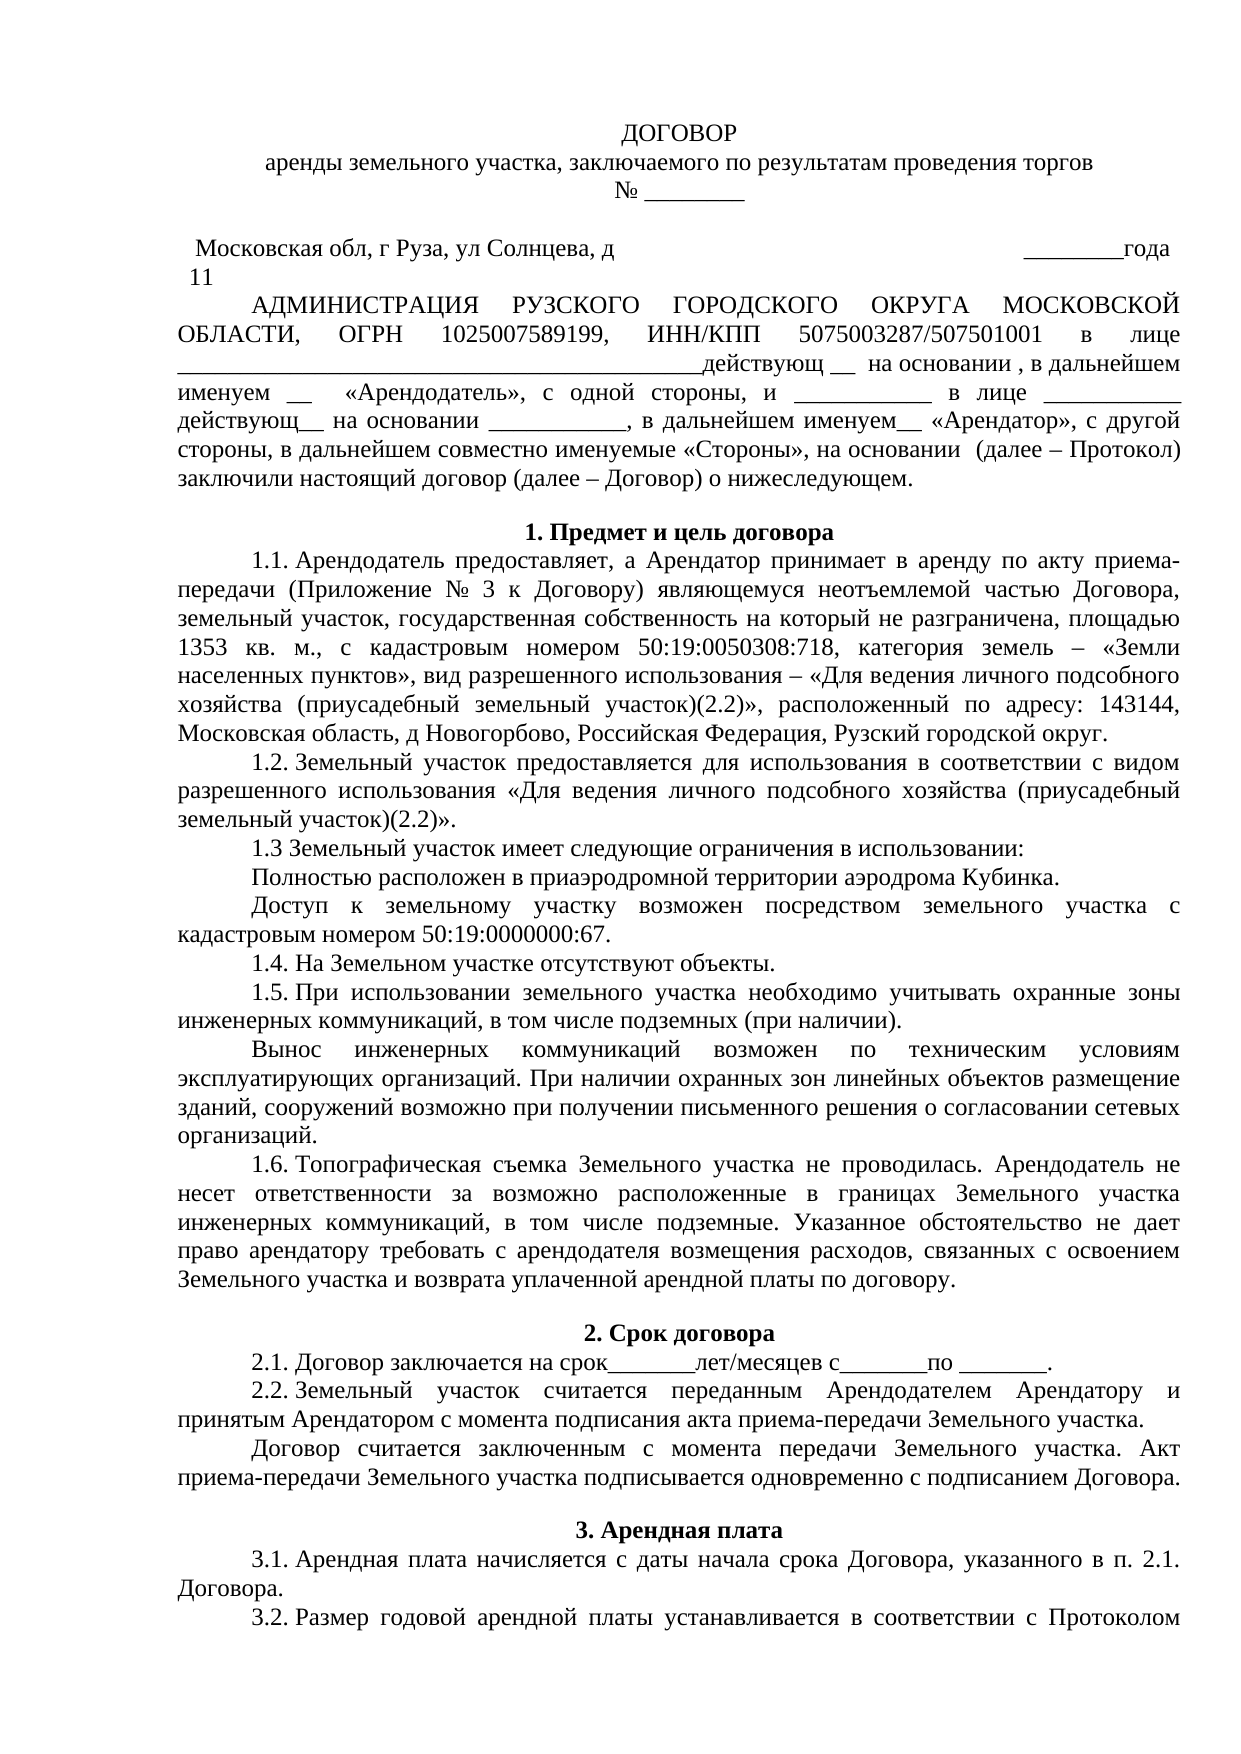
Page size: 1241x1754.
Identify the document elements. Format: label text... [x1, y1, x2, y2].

text 2.1. Договор заключается на срок_______лет/месяцев с_______по _______. [177, 1347, 1181, 1376]
table_header Московская обл, г Руза, ул Солнцева, д 11 [177, 233, 635, 291]
text 1.2. Земельный участок предоставляется для использования в соответствии с видом разрешенного использования «Для ведения личного подсобного хозяйства (приусадебный земельный участок)(2.2)». [177, 747, 1181, 833]
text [177, 1602, 1181, 1631]
text Полностью расположен в приаэродромной территории аэродрома Кубинка. [177, 862, 1181, 891]
text Договор считается заключенным с момента передачи Земельного участка. Акт приема-передачи Земельного участка подписывается одновременно с подписанием Договора. [177, 1433, 1181, 1491]
text 2. Срок договора [177, 1318, 1181, 1347]
text № ________ [177, 176, 1181, 204]
text аренды земельного участка, заключаемого по результатам проведения торгов [177, 147, 1181, 176]
text АДМИНИСТРАЦИЯ РУЗСКОГО ГОРОДСКОГО ОКРУГА МОСКОВСКОЙ ОБЛАСТИ, ОГРН 1025007589199, ИНН/КПП 5075003287/507501001 в лице __________________________________________действующ __ на основании , в дальнейшем именуем __ «Арендодатель», с одной стороны, и ___________ в лице ___________ действующ__ на основании ___________, в дальнейшем именуем__ «Арендатор», с другой стороны, в дальнейшем совместно именуемые «Стороны», на основании (далее – Протокол) заключили настоящий договор (далее – Договор) о нижеследующем. [177, 291, 1181, 492]
text Доступ к земельному участку возможен посредством земельного участка с кадастровым номером 50:19:0000000:67. [177, 891, 1181, 948]
text 1.4. На Земельном участке отсутствуют объекты. [177, 948, 1181, 977]
table_header ________года [635, 233, 1181, 291]
text ДОГОВОР [177, 118, 1181, 147]
text 1.5. При использовании земельного участка необходимо учитывать охранные зоны инженерных коммуникаций, в том числе подземных (при наличии). [177, 977, 1181, 1034]
text Вынос инженерных коммуникаций возможен по техническим условиям эксплуатирующих организаций. При наличии охранных зон линейных объектов размещение зданий, сооружений возможно при получении письменного решения о согласовании сетевых организаций. [177, 1034, 1181, 1149]
text 3. Арендная плата [177, 1516, 1181, 1544]
text 1.6. Топографическая съемка Земельного участка не проводилась. Арендодатель не несет ответственности за возможно расположенные в границах Земельного участка инженерных коммуникаций, в том числе подземные. Указанное обстоятельство не дает право арендатору требовать с арендодателя возмещения расходов, связанных с освоением Земельного участка и возврата уплаченной арендной платы по договору. [177, 1149, 1181, 1293]
text 1.3 Земельный участок имеет следующие ограничения в использовании: [177, 833, 1181, 862]
text 2.2. Земельный участок считается переданным Арендодателем Арендатору и принятым Арендатором с момента подписания акта приема-передачи Земельного участка. [177, 1376, 1181, 1433]
text 3.1. Арендная плата начисляется с даты начала срока Договора, указанного в п. 2.1. Договора. [177, 1544, 1181, 1602]
text 1. Предмет и цель договора [177, 517, 1181, 546]
text 1.1. Арендодатель предоставляет, а Арендатор принимает в аренду по акту приема-передачи (Приложение № 3 к Договору) являющемуся неотъемлемой частью Договора, земельный участок, государственная собственность на который не разграничена, площадью 1353 кв. м., с кадастровым номером 50:19:0050308:718, категория земель – «Земли населенных пунктов», вид разрешенного использования – «Для ведения личного подсобного хозяйства (приусадебный земельный участок)(2.2)», расположенный по адресу: 143144, Московская область, д Новогорбово, Российская Федерация, Рузский городской округ. [177, 546, 1181, 747]
